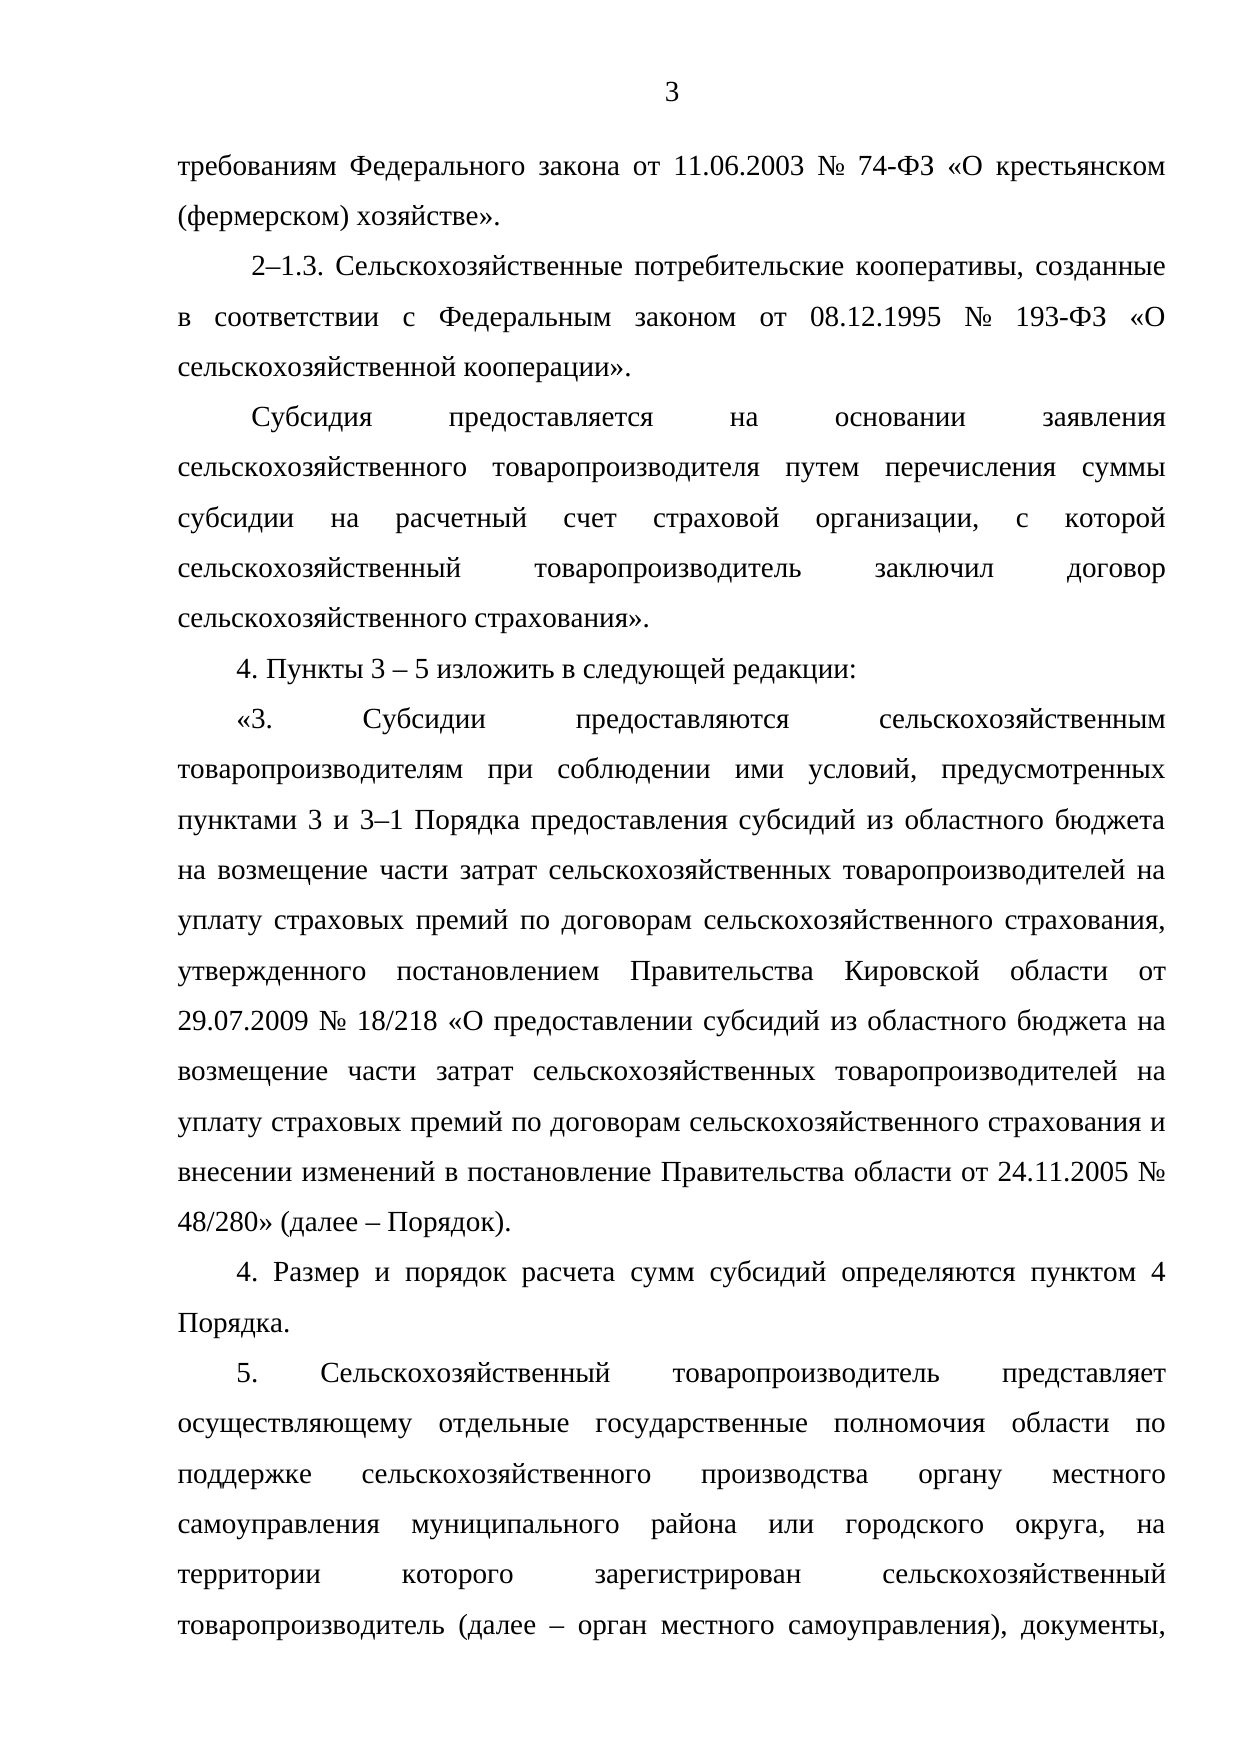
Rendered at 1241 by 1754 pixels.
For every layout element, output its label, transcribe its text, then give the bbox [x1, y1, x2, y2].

list 4. Размер и порядок расчета сумм субсидий определяются пунктом 4 Порядка. [177, 1254, 1166, 1338]
text Субсидия предоставляется на основании заявления сельскохозяйственного товаропроизводителя путем перечисления суммы субсидии на расчетный счет страховой организации, с которой сельскохозяйственный товаропроизводитель заключил договор сельскохозяйственного страхования». [177, 399, 1166, 634]
list «3. Субсидии предоставляются сельскохозяйственным товаропроизводителям при соблюдении ими условий, предусмотренных пунктами 3 и 3–1 Порядка предоставления субсидий из областного бюджета на возмещение части затрат сельскохозяйственных товаропроизводителей на уплату страховых премий по договорам сельскохозяйственного страхования, утвержденного постановлением Правительства Кировской области от 29.07.2009 № 18/218 «О предоставлении субсидий из областного бюджета на возмещение части затрат сельскохозяйственных товаропроизводителей на уплату страховых премий по договорам сельскохозяйственного страхования и внесении изменений в постановление Правительства области от 24.11.2005 № 48/280» (далее – Порядок). [177, 701, 1166, 1238]
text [177, 148, 1166, 232]
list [177, 1355, 1166, 1640]
list Пункты 3 – 5 изложить в следующей редакции: [177, 651, 1166, 684]
text 2–1.3. Сельскохозяйственные потребительские кооперативы, созданные в соответствии с Федеральным законом от 08.12.1995 № 193-ФЗ «О сельскохозяйственной кооперации». [177, 248, 1166, 382]
